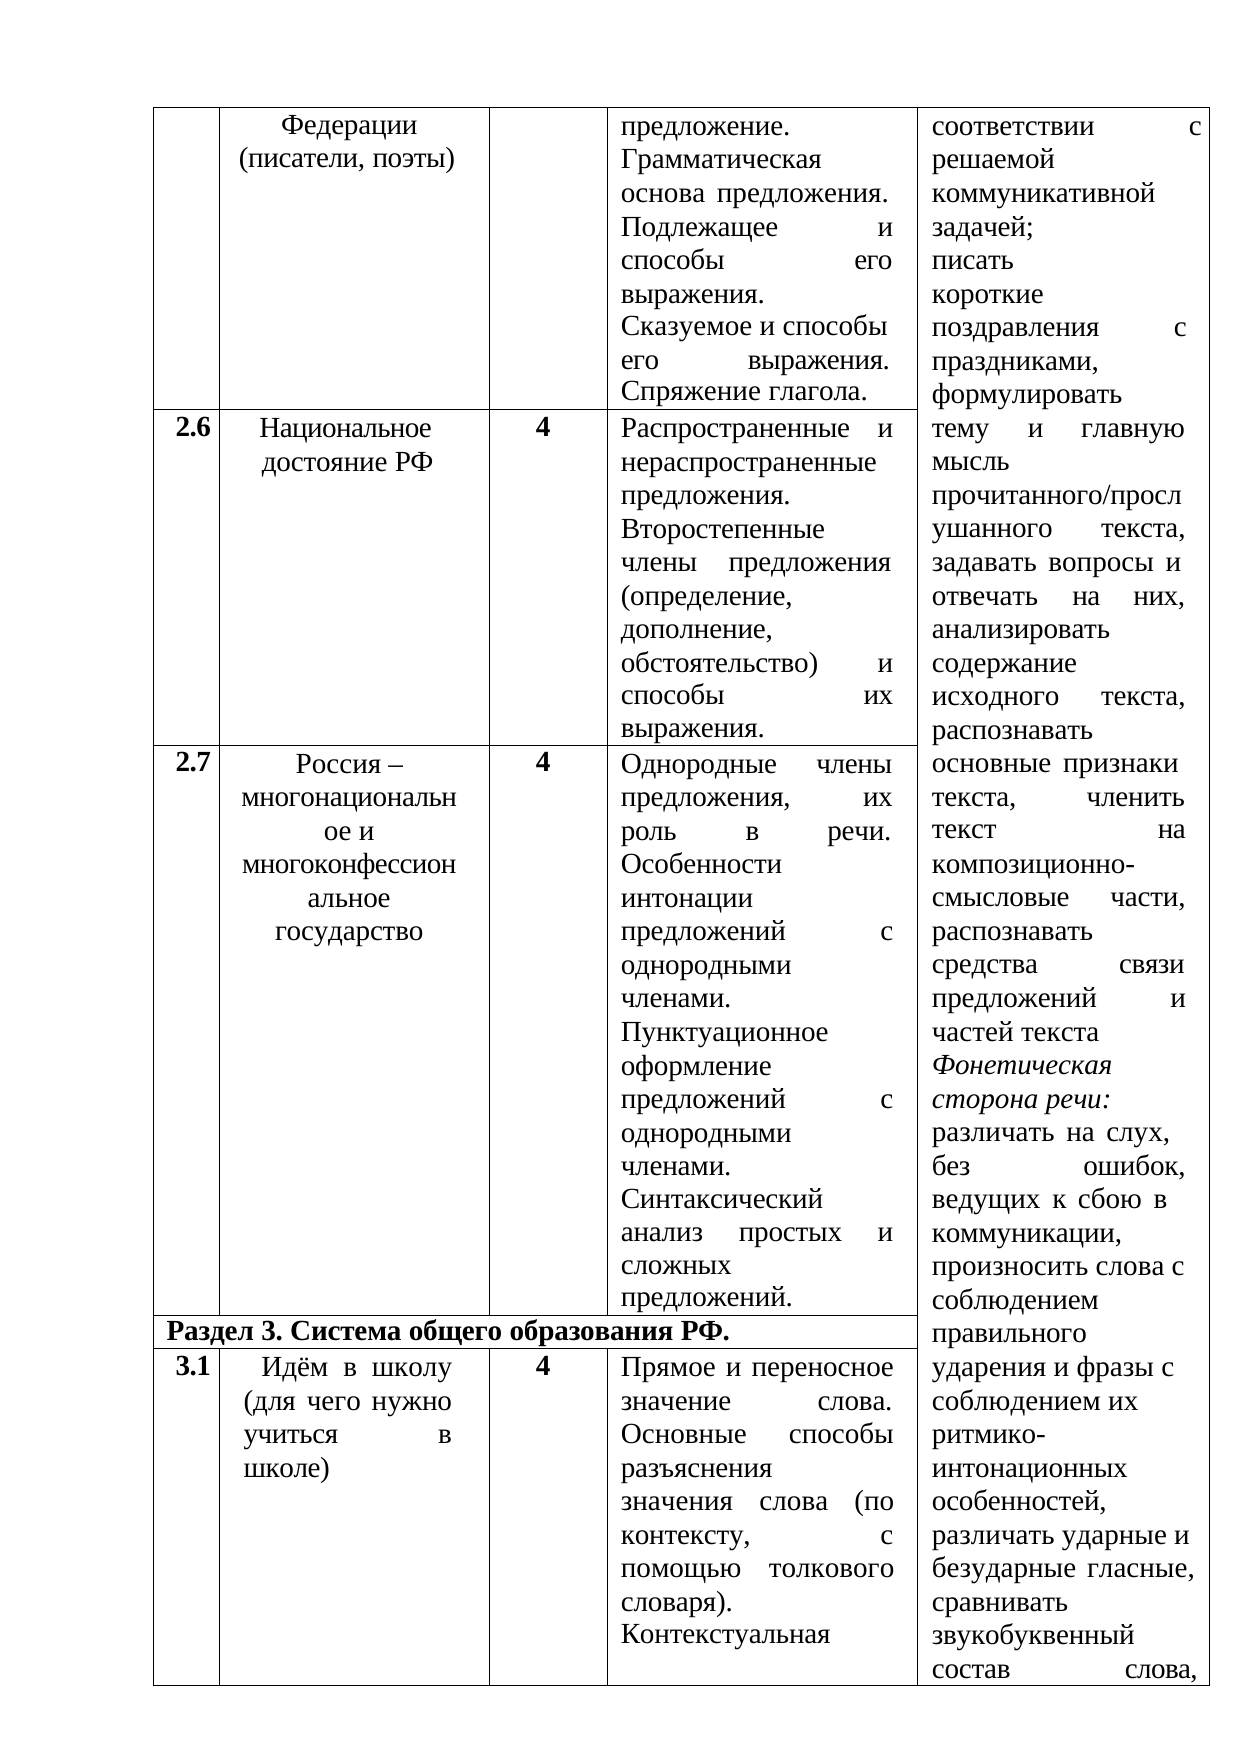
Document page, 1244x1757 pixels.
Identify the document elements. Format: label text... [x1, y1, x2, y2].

table_cell Национальное достояние РФ [220, 410, 489, 745]
table_cell 2.6 [154, 410, 219, 745]
table_cell 3.1 [154, 1349, 219, 1684]
table_cell Идём в школу (для чего нужно учиться в школе) [220, 1349, 489, 1684]
table_header предложение. Грамматическая основа предложения. Подлежащее и способы его выражения. Сказуемое и способы его выражения. Спряжение глагола. [608, 108, 917, 409]
table_header Федерации (писатели, поэты) [220, 108, 489, 409]
table_cell Распространенные и нераспространенные предложения. Второстепенные члены предложения (определение, дополнение, обстоятельство) и способы их выражения. [608, 410, 917, 745]
table_cell Россия – многонациональн ое и многоконфессион альное государство [220, 746, 489, 1315]
table_cell Однородные члены предложения, их роль в речи. Особенности интонации предложений с однородными членами. Пунктуационное оформление предложений с однородными членами. Синтаксический анализ простых и сложных предложений. [608, 746, 917, 1315]
table_cell Раздел 3. Система общего образования РФ. [154, 1316, 917, 1348]
table_cell 4 [490, 410, 607, 745]
table_cell Прямое и переносное значение слова. Основные способы разъяснения значения слова (по контексту, с помощью толкового словаря). Контекстуальная [608, 1349, 917, 1684]
table_header соответствии с решаемой коммуникативной задачей; писать короткие поздравления с праздниками, формулировать тему и главную мысль прочитанного/просл ушанного текста, задавать вопросы и отвечать на них, анализировать содержание исходного текста, распознавать основные признаки текста, членить текст на композиционно- смысловые части, распознавать средства связи предложений и частей текста Фонетическая сторона речи: различать на слух, без ошибок, ведущих к сбою в коммуникации, произносить слова с соблюдением правильного ударения и фразы с соблюдением их ритмико- интонационных особенностей, различать ударные и безударные гласные, сравнивать звукобуквенный состав слова, [918, 108, 1209, 1684]
table_header [490, 108, 607, 409]
table_cell 4 [490, 1349, 607, 1684]
table_cell 4 [490, 746, 607, 1315]
table_header [154, 108, 219, 409]
table_cell 2.7 [154, 746, 219, 1315]
